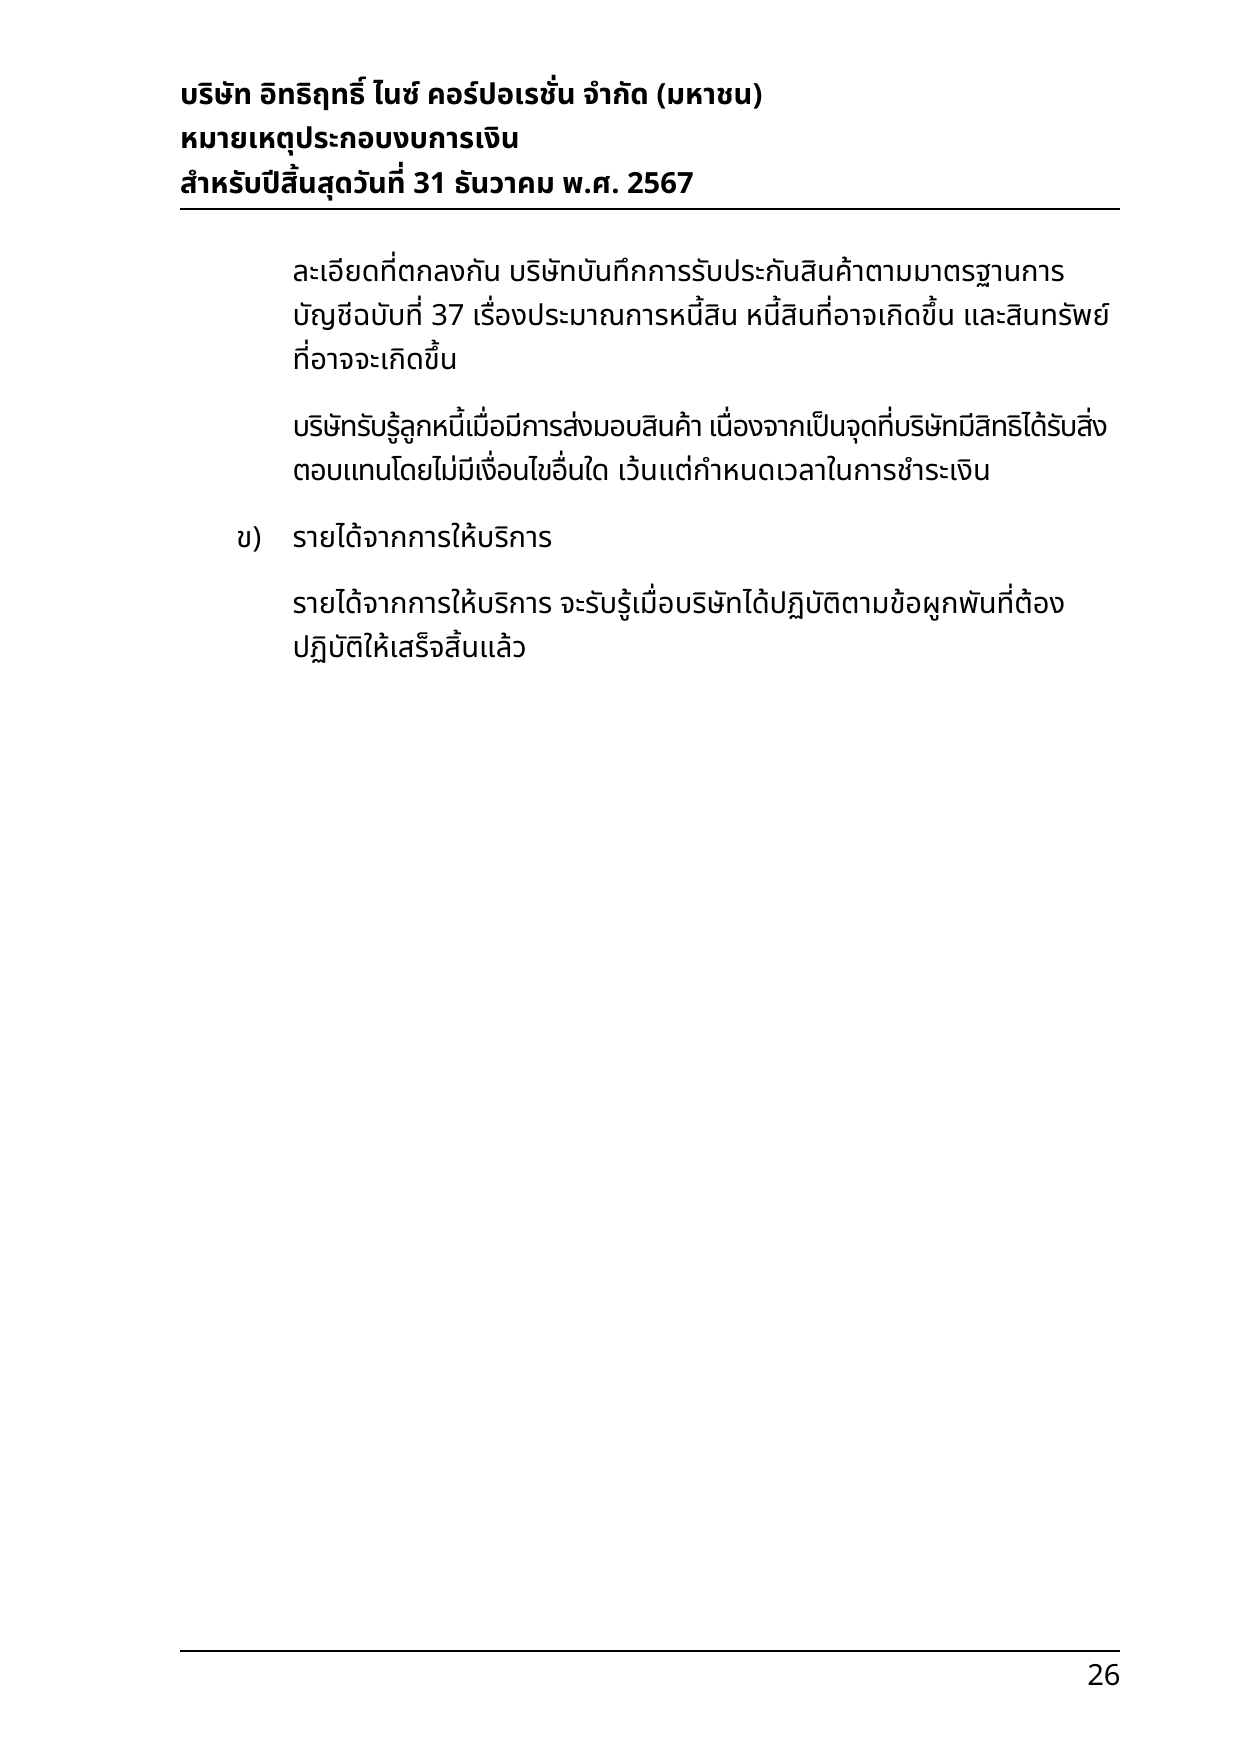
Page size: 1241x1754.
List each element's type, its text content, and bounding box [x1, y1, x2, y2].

text รายได้จากการให้บริการ จะรับรู้เมื่อบริษัทได้ปฏิบัติตามข้อผูกพันที่ต้องปฏิบัติให้เสร็จสิ้นแล้ว [292, 583, 1120, 671]
text บริษัทรับรู้ลูกหนี้เมื่อมีการส่งมอบสินค้า เนื่องจากเป็นจุดที่บริษัทมีสิทธิได้รับสิ่งตอบแทนโดยไม่มีเงื่อนไขอื่นใด เว้นแต่กำหนดเวลาในการชำระเงิน [292, 405, 1120, 493]
list รายได้จากการให้บริการ [236, 516, 1120, 560]
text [292, 250, 1120, 382]
